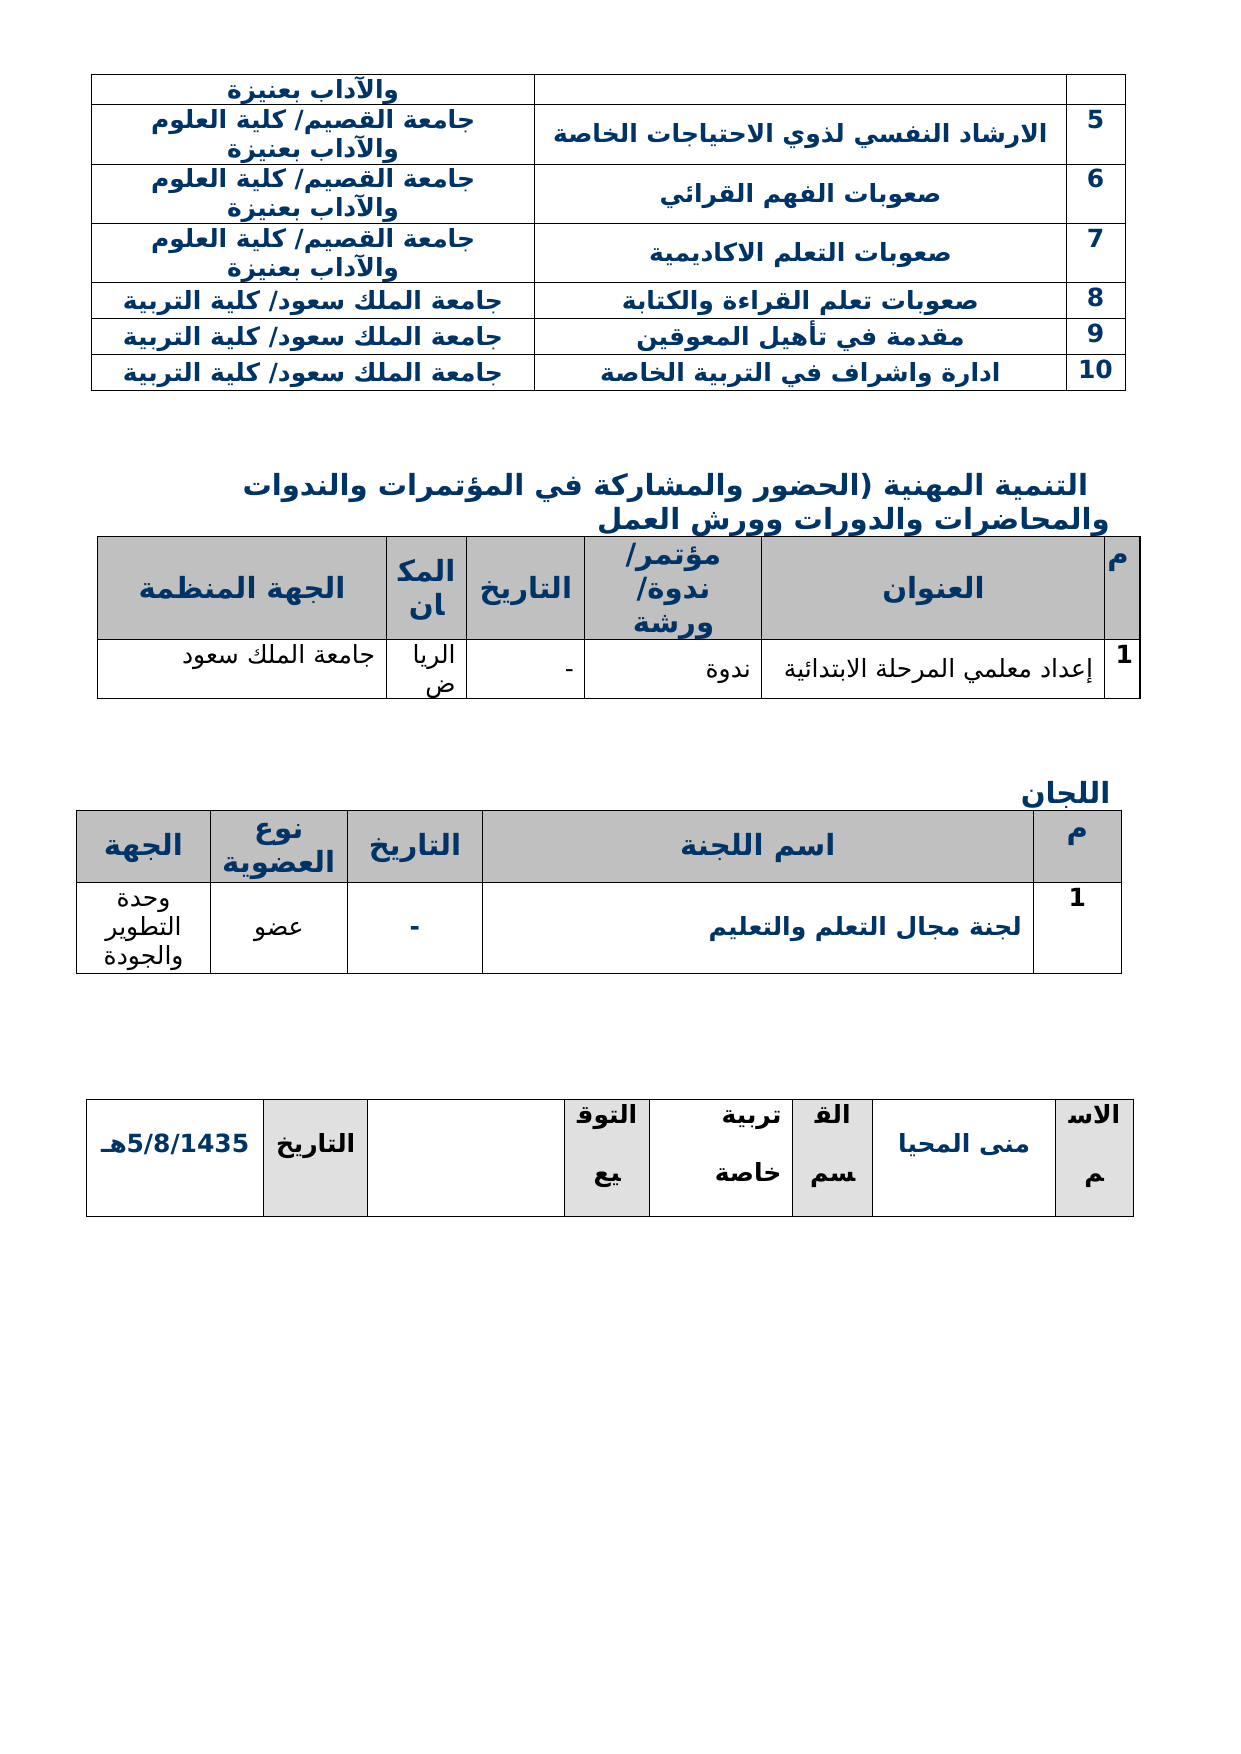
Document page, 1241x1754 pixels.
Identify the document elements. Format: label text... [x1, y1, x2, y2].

table_cell 5 [1067, 105, 1125, 163]
table_cell وحدة التطوير والجودة [77, 883, 210, 973]
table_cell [92, 75, 534, 104]
table_header مؤتمر/ندوة/ ورشة [585, 537, 761, 639]
table_header الاسم [1056, 1100, 1133, 1216]
table_header القسم [793, 1100, 872, 1216]
table_cell ادارة واشراف في التربية الخاصة [535, 355, 1066, 390]
table_header التاريخ [348, 811, 482, 882]
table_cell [92, 105, 534, 163]
table_cell صعوبات التعلم الاكاديمية [535, 224, 1066, 282]
table_cell 7 [1067, 224, 1125, 282]
table_header المكان [387, 537, 466, 639]
table_cell - [467, 640, 584, 698]
table_cell - [348, 883, 482, 973]
table_cell عضو [211, 883, 347, 973]
table_header م [1034, 811, 1121, 882]
table_cell 1 [1034, 883, 1121, 973]
table_header [368, 1100, 564, 1216]
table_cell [92, 224, 534, 282]
table_cell 10 [1067, 355, 1125, 390]
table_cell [535, 75, 1066, 104]
table_cell 6 [1067, 165, 1125, 223]
table_cell الرياض [387, 640, 466, 698]
table_header التاريخ [264, 1100, 367, 1216]
table_cell جامعة الملك سعود/ كلية التربية [92, 283, 534, 318]
table_cell جامعة الملك سعود/ كلية التربية [92, 319, 534, 354]
table_cell لجنة مجال التعلم والتعليم [483, 883, 1033, 973]
table_header م [1105, 537, 1139, 639]
table_header العنوان [762, 537, 1104, 639]
table_cell الارشاد النفسي لذوي الاحتياجات الخاصة [535, 105, 1066, 163]
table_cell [92, 165, 534, 223]
table_header التاريخ [467, 537, 584, 639]
table_cell جامعة الملك سعود [98, 640, 386, 698]
table_cell 4 [1067, 75, 1125, 104]
table_cell إعداد معلمي المرحلة الابتدائية [762, 640, 1104, 698]
text التنمية المهنية (الحضور والمشاركة في المؤتمرات والندوات والمحاضرات والدورات وورش العمل [109, 468, 1110, 536]
table_cell صعوبات تعلم القراءة والكتابة [535, 283, 1066, 318]
table_header تربية خاصة [650, 1100, 792, 1216]
table_header الجهة [77, 811, 210, 882]
table_header الجهة المنظمة [98, 537, 386, 639]
table_header اسم اللجنة [483, 811, 1033, 882]
table_cell مقدمة في تأهيل المعوقين [535, 319, 1066, 354]
table_header التوقيع [565, 1100, 649, 1216]
table_cell ندوة [585, 640, 761, 698]
table_cell 8 [1067, 283, 1125, 318]
table_cell 9 [1067, 319, 1125, 354]
table_header 5/8/1435هـ [87, 1100, 263, 1216]
text اللجان [109, 776, 1110, 810]
table_cell جامعة الملك سعود/ كلية التربية [92, 355, 534, 390]
table_cell 1 [1105, 640, 1139, 698]
table_header نوع العضوية [211, 811, 347, 882]
table_header منى المحيا [873, 1100, 1055, 1216]
table_cell صعوبات الفهم القرائي [535, 165, 1066, 223]
